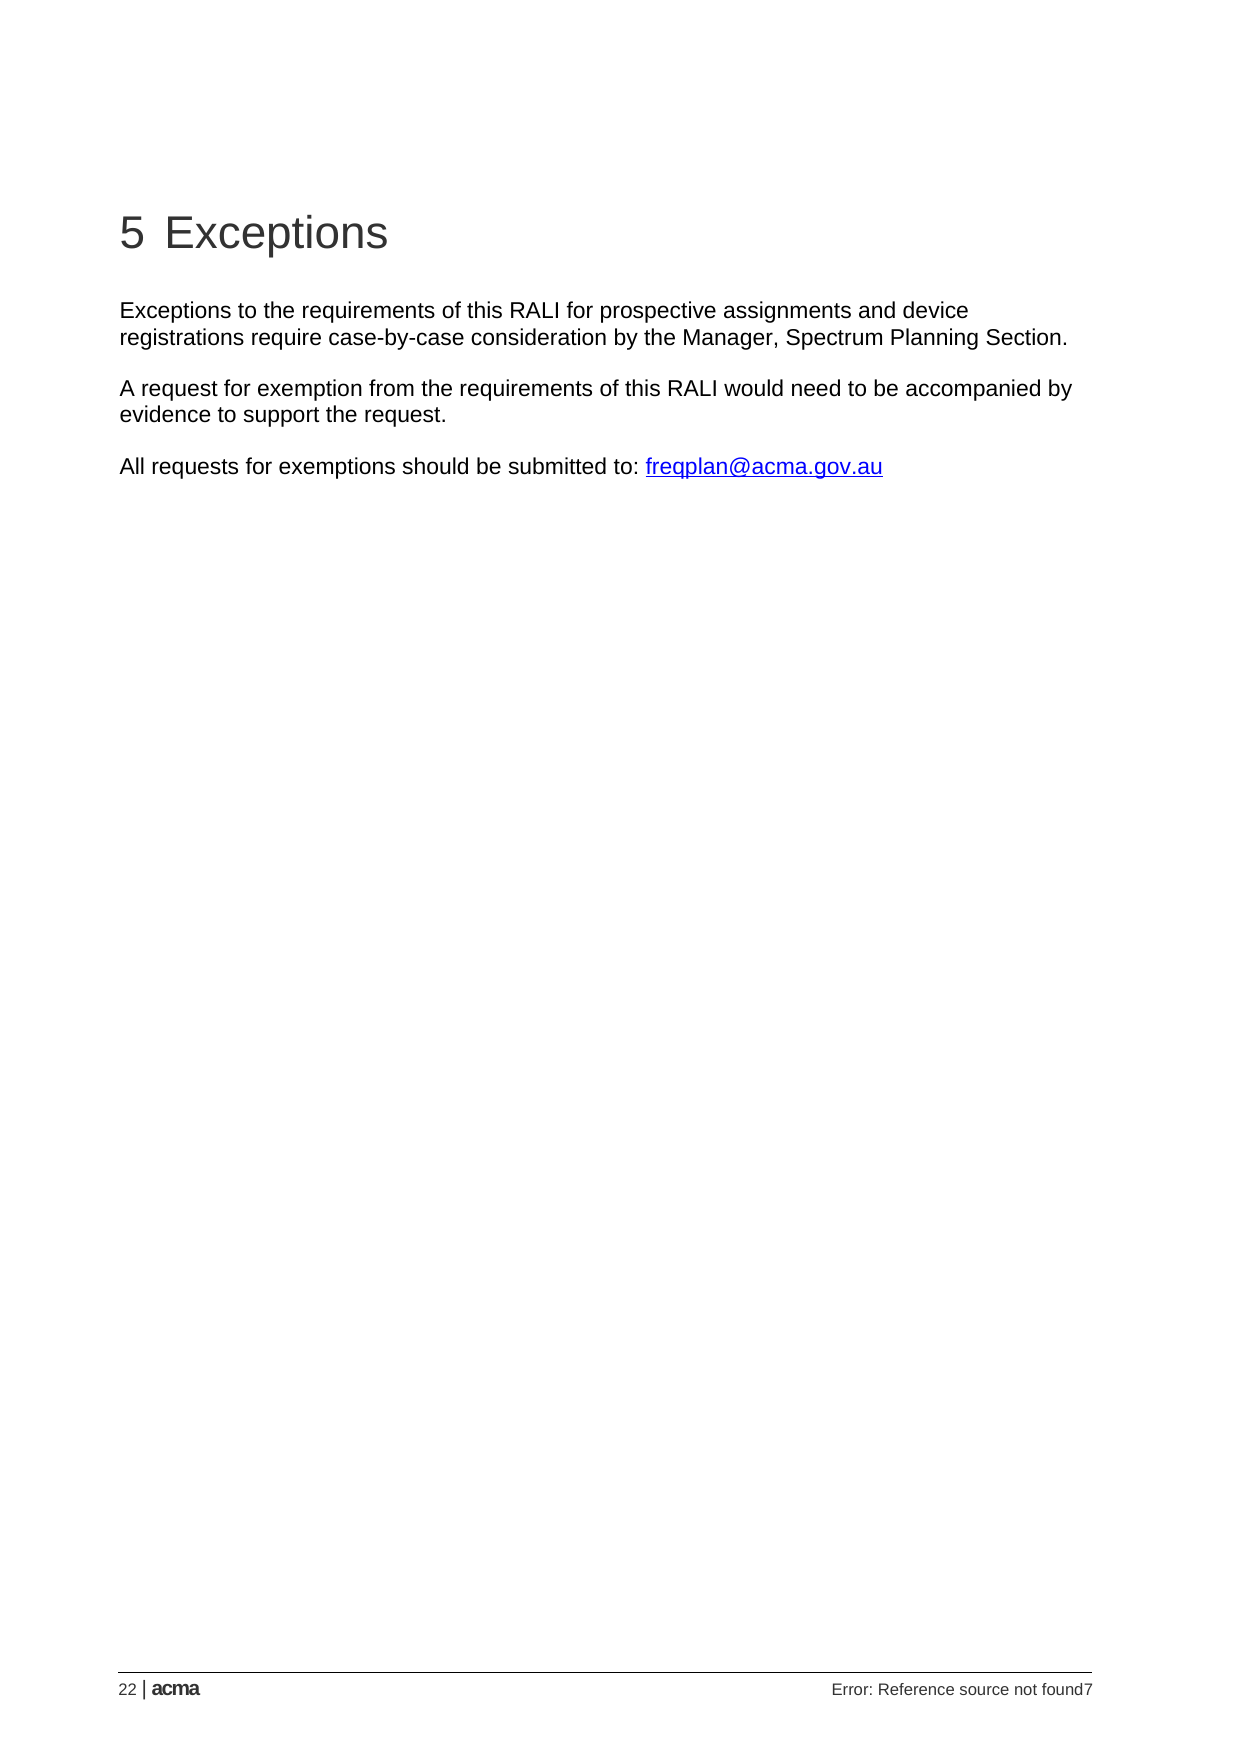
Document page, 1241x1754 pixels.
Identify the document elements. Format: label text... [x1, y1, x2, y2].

text All requests for exemptions should be submitted to: freqplan@acma.gov.au [119, 453, 1092, 479]
subtitle Exceptions [119, 203, 1092, 260]
text Exceptions to the requirements of this RALI for prospective assignments and device registrations require case-by-case consideration by the Manager, Spectrum Planning Section. [119, 297, 1092, 350]
text A request for exemption from the requirements of this RALI would need to be accompanied by evidence to support the request. [119, 375, 1092, 428]
